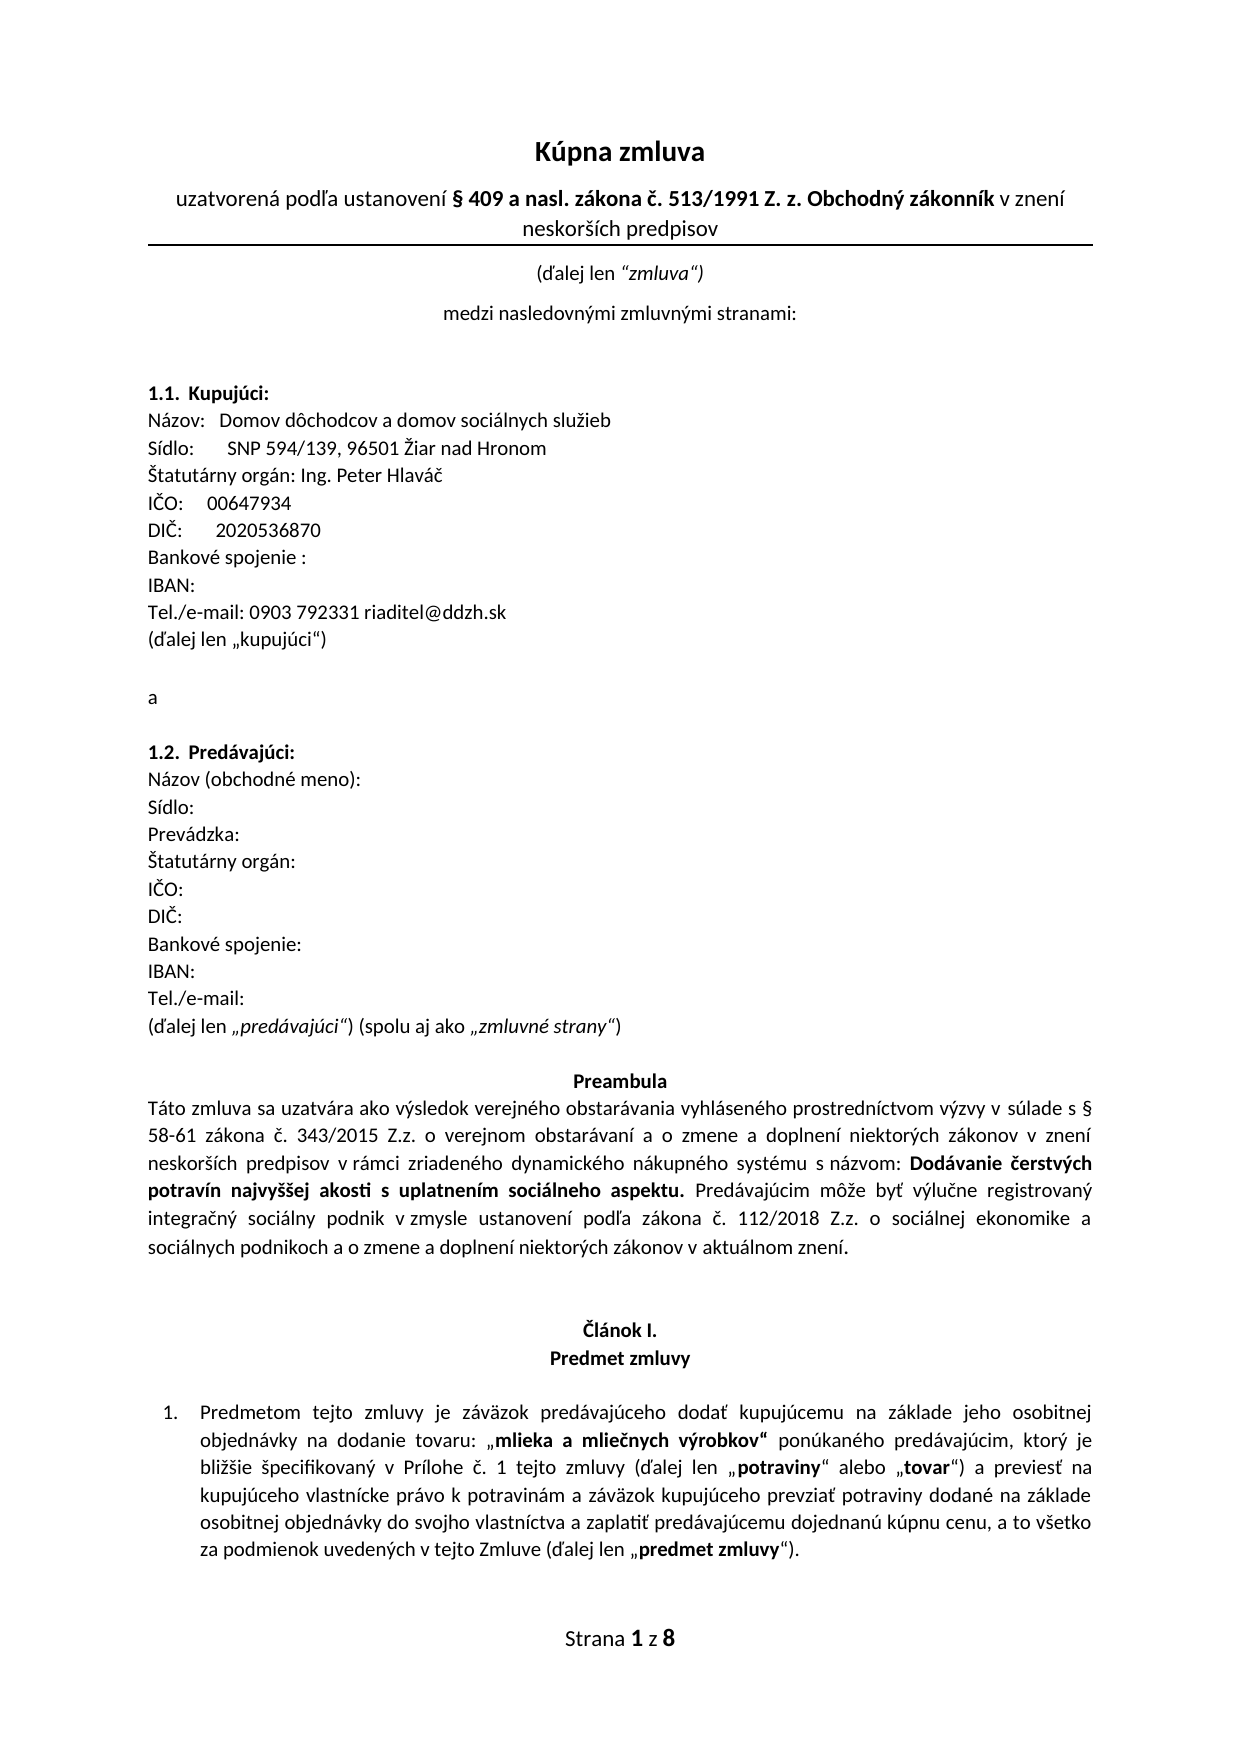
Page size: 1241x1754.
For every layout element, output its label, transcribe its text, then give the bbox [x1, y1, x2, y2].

list Predmetom tejto zmluvy je záväzok predávajúceho dodať kupujúcemu na základe jeho osobitnej objednávky na dodanie tovaru: „mlieka a mliečnych výrobkov“ ponúkaného predávajúcim, ktorý je bližšie špecifikovaný v Prílohe č. 1 tejto zmluvy (ďalej len „potraviny“ alebo „tovar“) a previesť na kupujúceho vlastnícke právo k potravinám a záväzok kupujúceho prevziať potraviny dodané na základe osobitnej objednávky do svojho vlastníctva a zaplatiť predávajúcemu dojednanú kúpnu cenu, a to všetko za podmienok uvedených v tejto Zmluve (ďalej len „predmet zmluvy“). [162, 1399, 1093, 1562]
text medzi nasledovnými zmluvnými stranami: [148, 300, 1093, 326]
text uzatvorená podľa ustanovení § 409 a nasl. zákona č. 513/1991 Z. z. Obchodný zákonník v znení neskorších predpisov [148, 184, 1093, 244]
text Tel./e-mail: [148, 986, 1093, 1011]
list Článok I. [148, 1317, 1093, 1343]
text (ďalej len “zmluva“) [148, 260, 1093, 286]
text DIČ: [148, 903, 1093, 929]
text Bankové spojenie : [148, 544, 1093, 570]
text Štatutárny orgán: Ing. Peter Hlaváč [148, 462, 1093, 488]
text IČO: [148, 876, 1093, 901]
list Predávajúci: [148, 739, 1093, 764]
text Názov: Domov dôchodcov a domov sociálnych služieb [148, 407, 1093, 433]
text IBAN: [148, 958, 1093, 984]
text DIČ: 2020536870 [148, 517, 1093, 542]
text Preambula [148, 1068, 1093, 1093]
text Kúpna zmluva [148, 133, 1093, 168]
list Predmet zmluvy [148, 1345, 1093, 1370]
text Táto zmluva sa uzatvára ako výsledok verejného obstarávania vyhláseného prostredníctvom výzvy v súlade s § 58-61 zákona č. 343/2015 Z.z. o verejnom obstarávaní a o zmene a doplnení niektorých zákonov v znení neskorších predpisov v rámci zriadeného dynamického nákupného systému s názvom: Dodávanie čerstvých potravín najvyššej akosti s uplatnením sociálneho aspektu. Predávajúcim môže byť výlučne registrovaný integračný sociálny podnik v zmysle ustanovení podľa zákona č. 112/2018 Z.z. o sociálnej ekonomike a sociálnych podnikoch a o zmene a doplnení niektorých zákonov v aktuálnom znení. [148, 1095, 1093, 1260]
text IČO: 00647934 [148, 490, 1093, 515]
text Bankové spojenie: [148, 931, 1093, 956]
text Tel./e-mail: 0903 792331 riaditel@ddzh.sk [148, 599, 1093, 625]
text IBAN: [148, 572, 1093, 597]
text Názov (obchodné meno): [148, 766, 1093, 792]
text Prevádzka: [148, 821, 1093, 847]
text a [148, 684, 1093, 710]
text (ďalej len „predávajúci“) (spolu aj ako „zmluvné strany“) [148, 1013, 1093, 1038]
text Sídlo: [148, 794, 1093, 819]
list Kupujúci: [148, 380, 1093, 406]
text Sídlo: SNP 594/139, 96501 Žiar nad Hronom [148, 435, 1093, 460]
text Štatutárny orgán: [148, 849, 1093, 874]
text (ďalej len „kupujúci“) [148, 627, 1093, 652]
